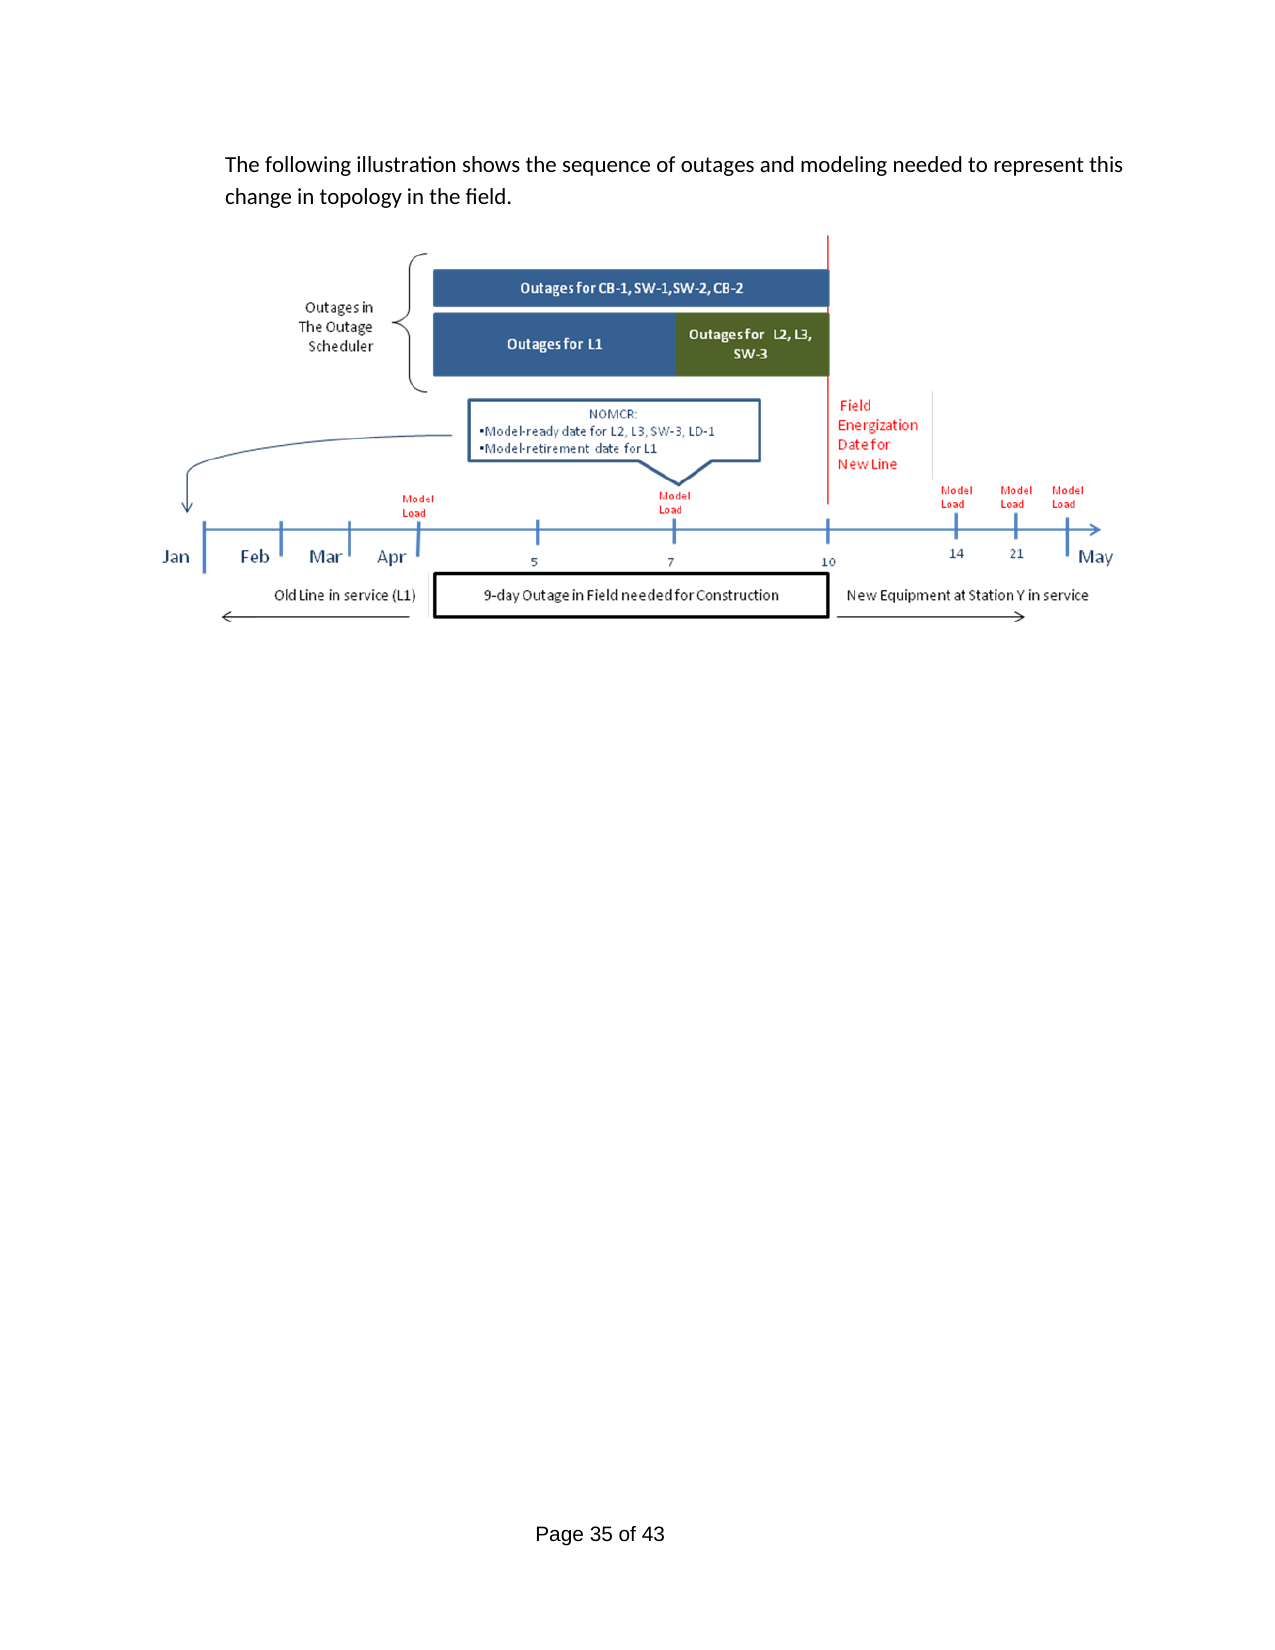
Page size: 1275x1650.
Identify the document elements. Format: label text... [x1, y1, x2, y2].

text The following illustration shows the sequence of outages and modeling needed to represent this change in topology in the field. [225, 150, 1125, 210]
picture [161, 235, 1122, 622]
